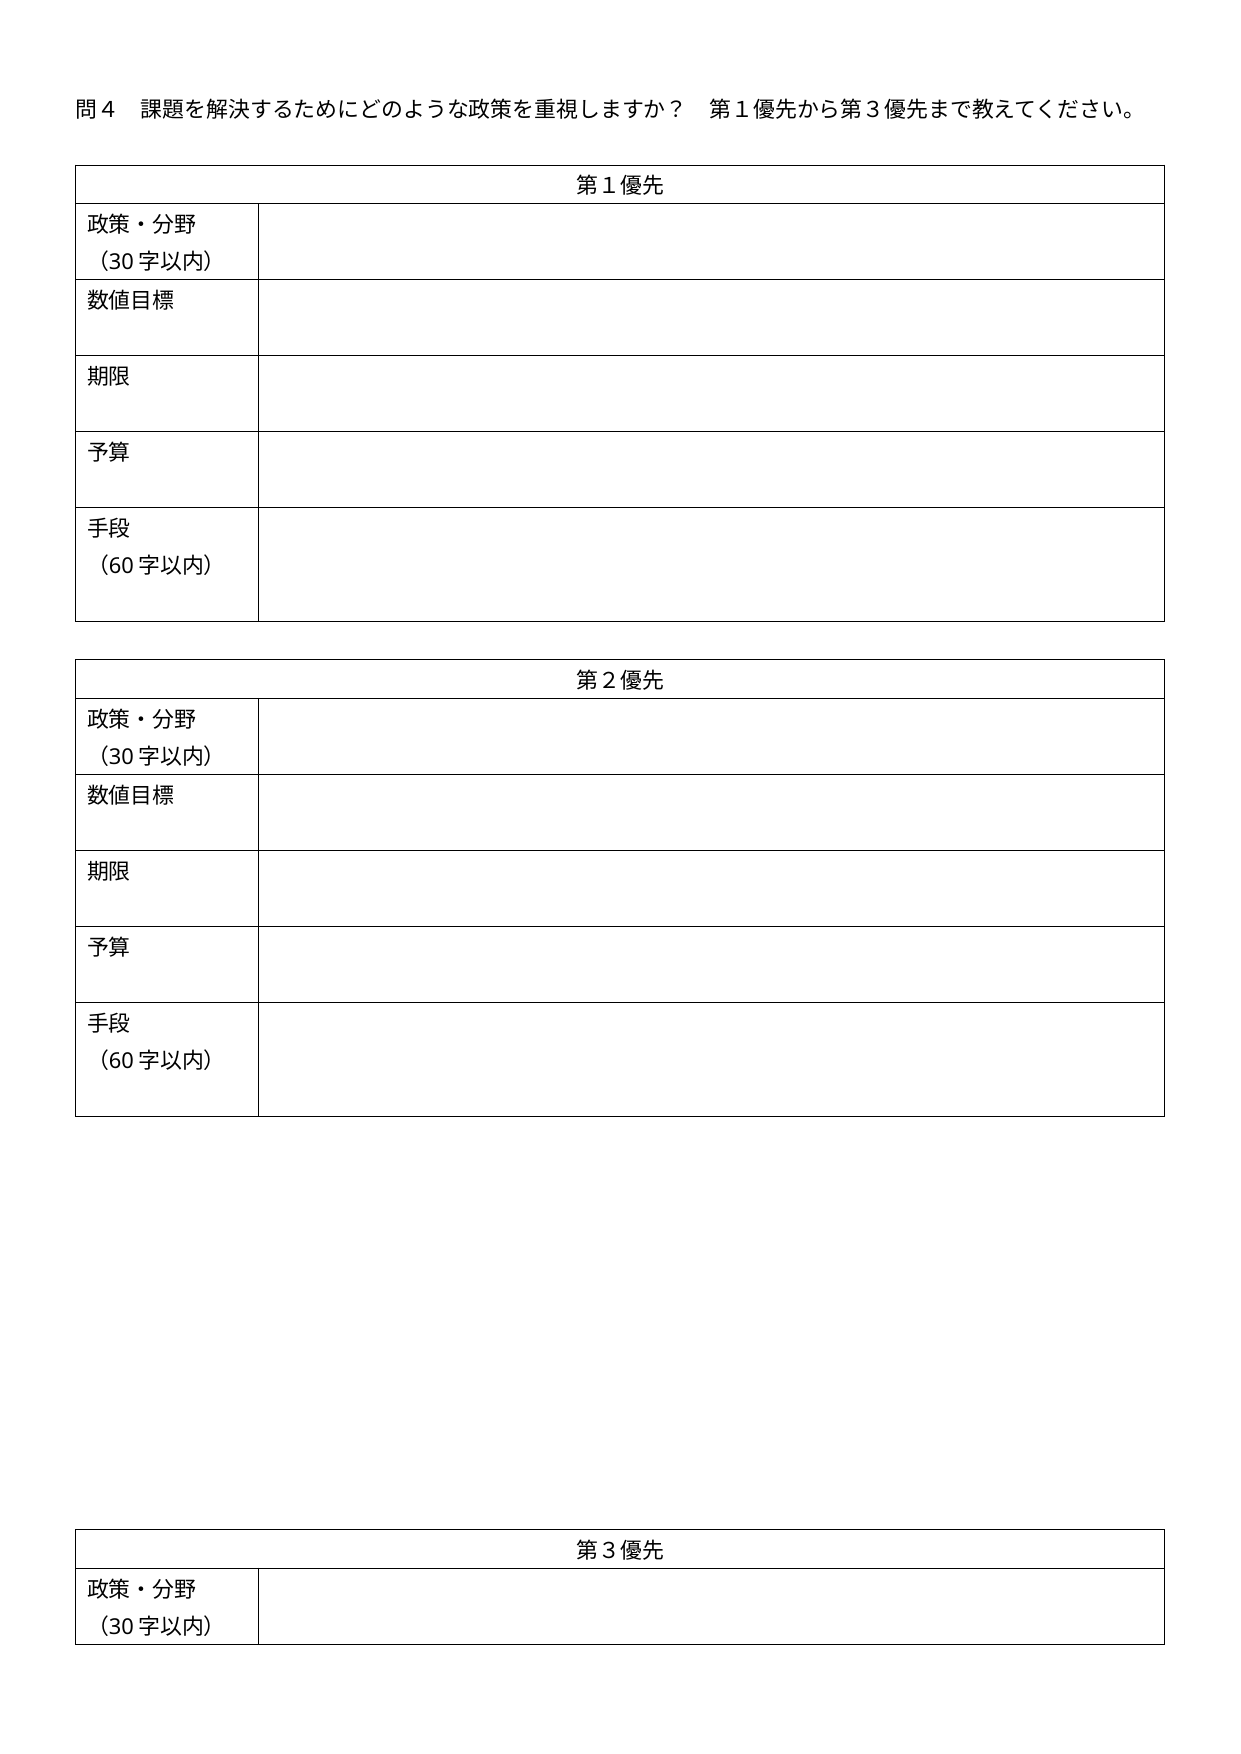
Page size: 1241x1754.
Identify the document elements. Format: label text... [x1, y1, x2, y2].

table_cell 期限 [76, 356, 258, 431]
table_cell [259, 851, 1164, 926]
table_cell 手段 （60字以内） [76, 508, 258, 621]
table_header 第１優先 [76, 166, 1164, 203]
table_cell [259, 699, 1164, 774]
table_cell 政策・分野 （30字以内） [76, 204, 258, 279]
table_cell [259, 775, 1164, 850]
table_cell 政策・分野 （30字以内） [76, 699, 258, 774]
table_header 第２優先 [76, 660, 1164, 698]
table_cell 予算 [76, 927, 258, 1002]
table_cell 手段 （60字以内） [76, 1003, 258, 1116]
table_cell 数値目標 [76, 280, 258, 355]
table_cell [259, 927, 1164, 1002]
table_cell 政策・分野 （30字以内） [76, 1569, 258, 1644]
table_header 第３優先 [76, 1530, 1164, 1568]
table_cell 期限 [76, 851, 258, 926]
table_cell 数値目標 [76, 775, 258, 850]
table_cell [259, 204, 1164, 279]
table_cell [259, 508, 1164, 621]
table_cell [259, 356, 1164, 431]
table_cell [259, 432, 1164, 507]
table_cell [259, 1569, 1164, 1644]
text 問４ 課題を解決するためにどのような政策を重視しますか？ 第１優先から第３優先まで教えてください。 [75, 89, 1165, 127]
table_cell [259, 280, 1164, 355]
table_cell [259, 1003, 1164, 1116]
table_cell 予算 [76, 432, 258, 507]
